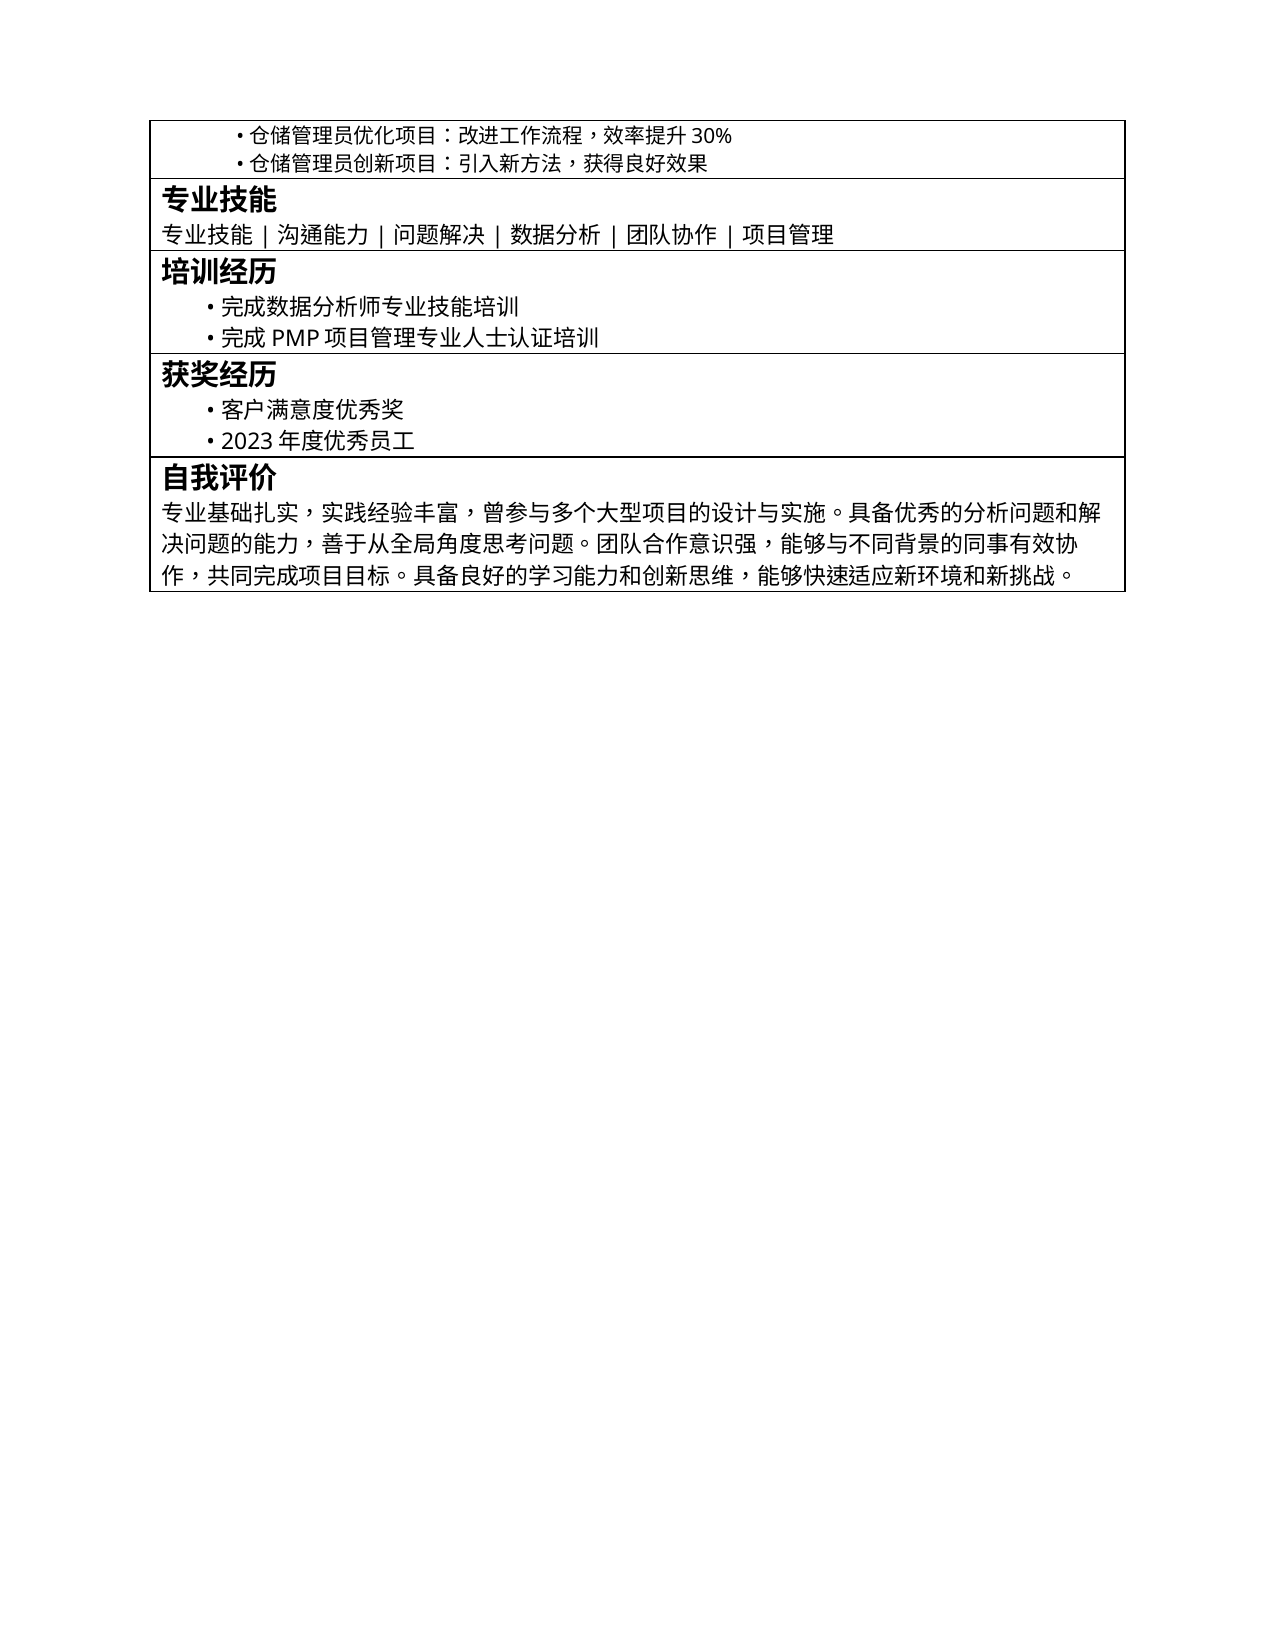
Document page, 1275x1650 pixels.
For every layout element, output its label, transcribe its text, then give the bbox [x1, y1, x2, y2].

table_cell 培训经历 • 完成数据分析师专业技能培训 • 完成PMP项目管理专业人士认证培训 [151, 251, 1124, 353]
table_cell 获奖经历 • 客户满意度优秀奖 • 2023年度优秀员工 [151, 354, 1124, 456]
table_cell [151, 121, 1124, 178]
table_cell 专业技能 专业技能 | 沟通能力 | 问题解决 | 数据分析 | 团队协作 | 项目管理 [151, 179, 1124, 250]
table_cell 自我评价 专业基础扎实，实践经验丰富，曾参与多个大型项目的设计与实施。具备优秀的分析问题和解决问题的能力，善于从全局角度思考问题。团队合作意识强，能够与不同背景的同事有效协作，共同完成项目目标。具备良好的学习能力和创新思维，能够快速适应新环境和新挑战。 [151, 458, 1124, 591]
